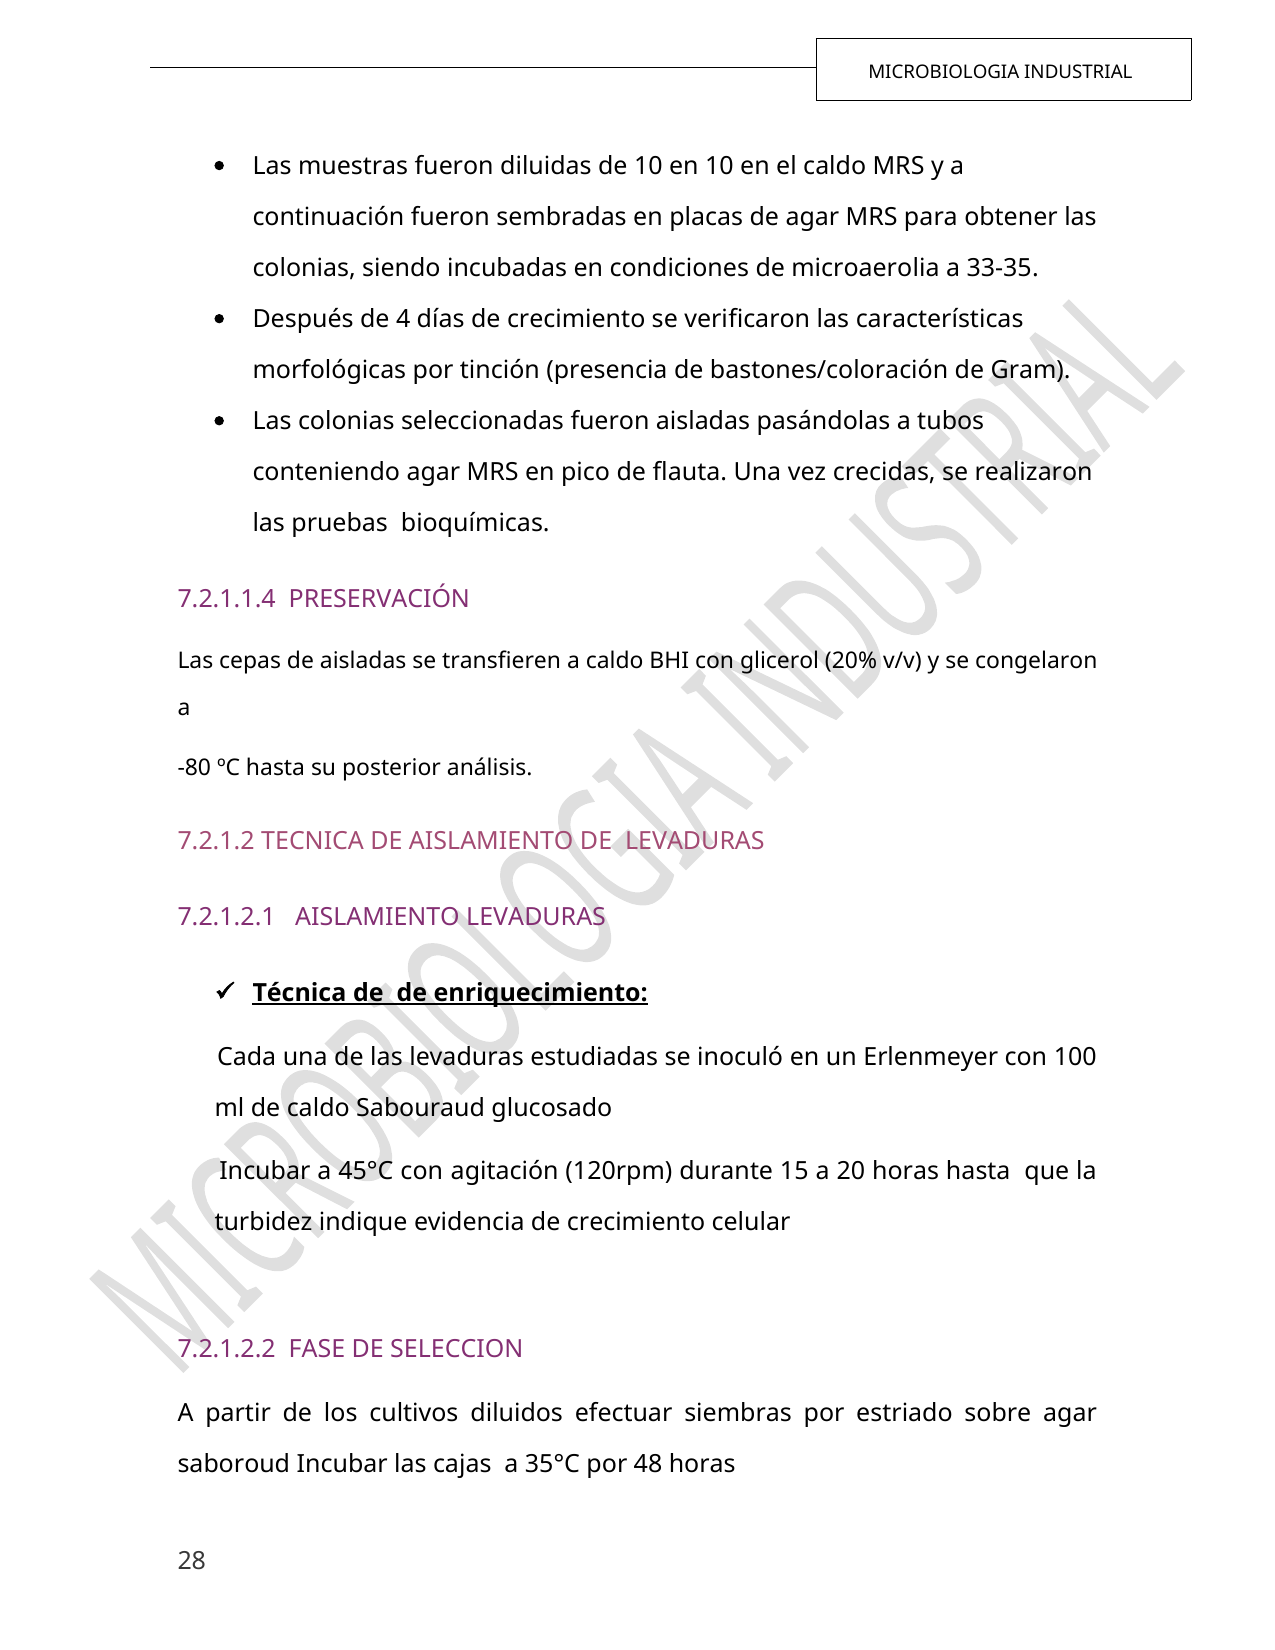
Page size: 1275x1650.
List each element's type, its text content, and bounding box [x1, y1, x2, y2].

text -80 ºC hasta su posterior análisis. [177, 751, 1098, 782]
list Las colonias seleccionadas fueron aisladas pasándolas a tubos conteniendo agar MRS en pico de ﬂauta. Una vez crecidas, se realizaron las pruebas bioquímicas. [215, 403, 1098, 539]
subtitle 7.2.1.2 TECNICA DE AISLAMIENTO DE LEVADURAS [177, 823, 1098, 857]
text Incubar a 45°C con agitación (120rpm) durante 15 a 20 horas hasta que la turbidez indique evidencia de crecimiento celular [177, 1153, 1098, 1238]
text 7.2.1.2.2 FASE DE SELECCION [177, 1331, 1098, 1365]
text Cada una de las levaduras estudiadas se inoculó en un Erlenmeyer con 100 ml de caldo Sabouraud glucosado [177, 1038, 1098, 1123]
list Las muestras fueron diluidas de 10 en 10 en el caldo MRS y a continuación fueron sembradas en placas de agar MRS para obtener las colonias, siendo incubadas en condiciones de microaerolia a 33-35. [215, 148, 1098, 284]
subtitle 7.2.1.1.4 PRESERVACIÓN [177, 581, 1098, 615]
subtitle Técnica de de enriquecimiento: [215, 975, 1098, 1009]
text A partir de los cultivos diluidos efectuar siembras por estriado sobre agar saboroud Incubar las cajas a 35°C por 48 horas [177, 1394, 1098, 1479]
text Las cepas de aisladas se transfieren a caldo BHI con glicerol (20% v/v) y se congelaron a [177, 644, 1098, 723]
subtitle 7.2.1.2.1 AISLAMIENTO LEVADURAS [177, 899, 1098, 933]
list Después de 4 días de crecimiento se veriﬁcaron las características morfológicas por tinción (presencia de bastones/coloración de Gram). [215, 301, 1098, 386]
